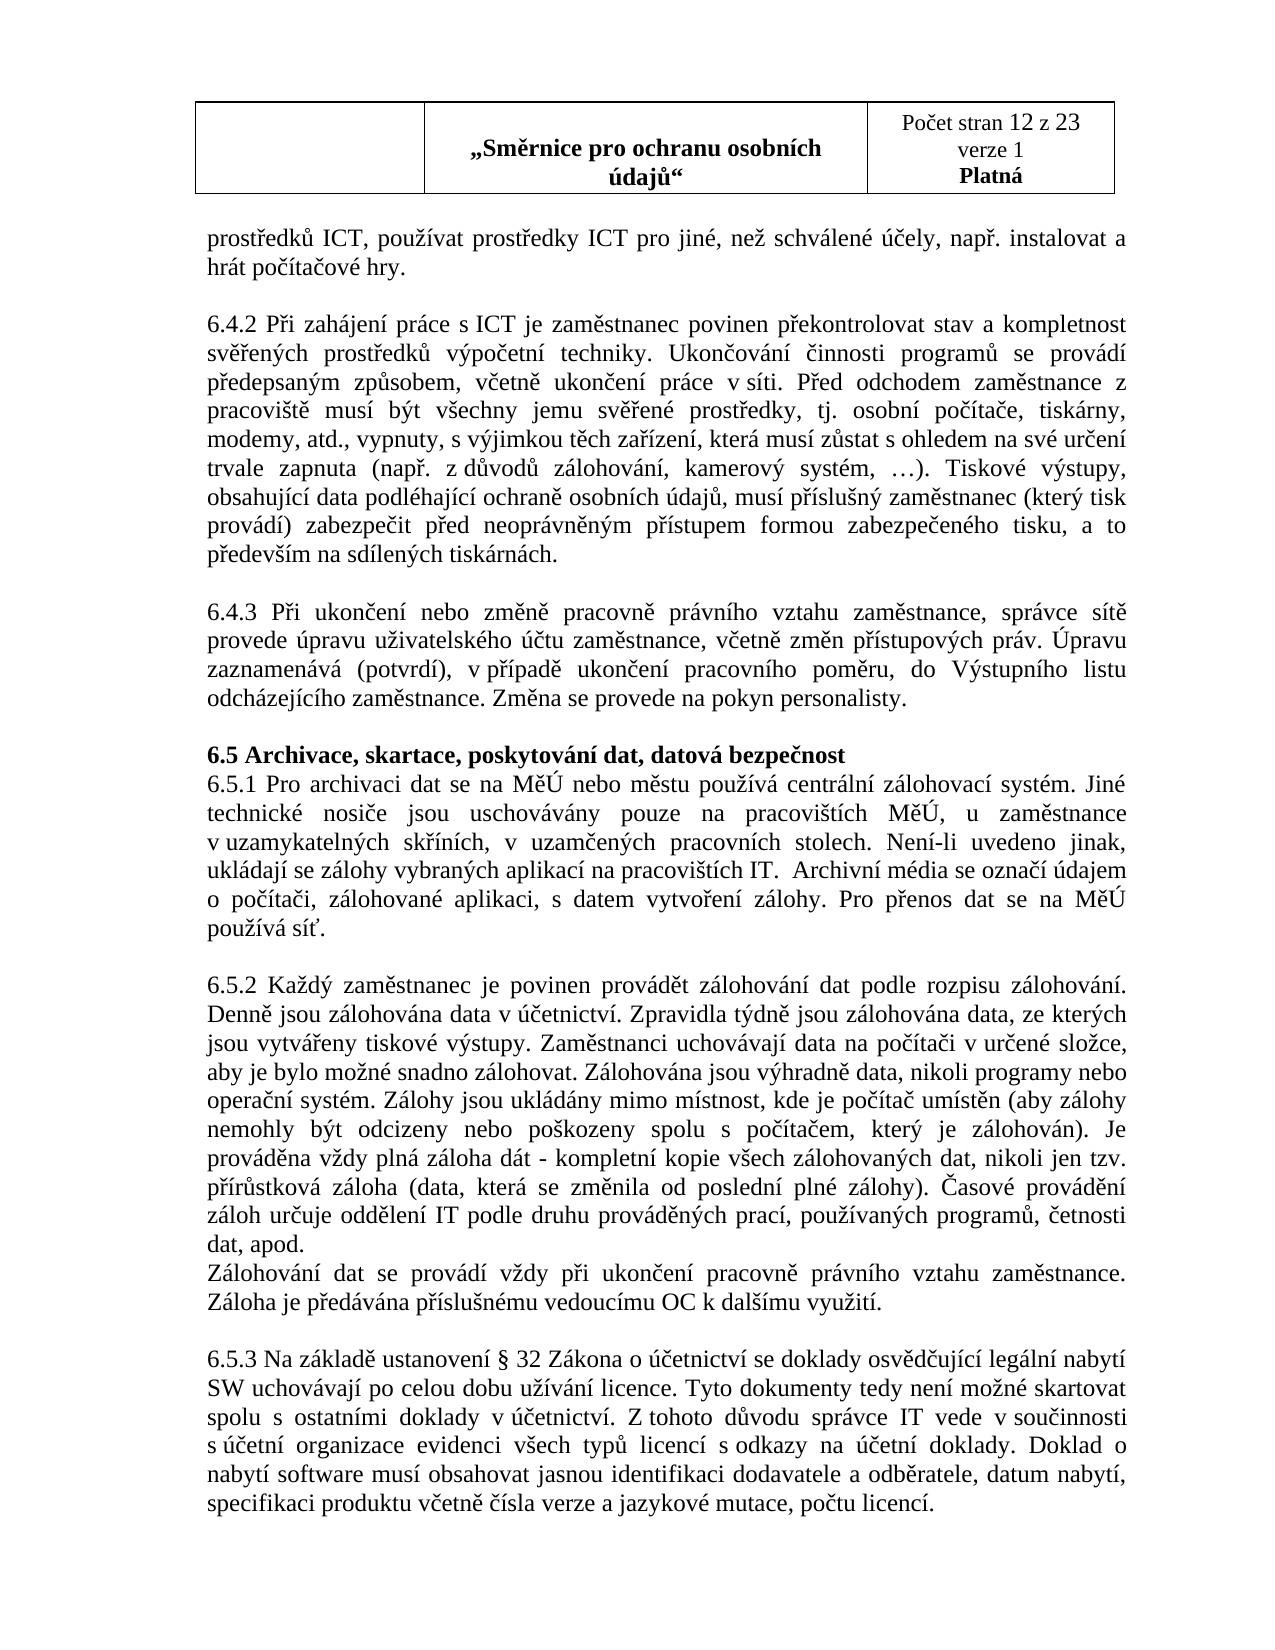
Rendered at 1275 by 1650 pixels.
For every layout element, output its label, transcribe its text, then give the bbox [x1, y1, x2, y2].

text 6.4.3 Při ukončení nebo změně pracovně právního vztahu zaměstnance, správce sítě provede úpravu uživatelského účtu zaměstnance, včetně změn přístupových práv. Úpravu zaznamenává (potvrdí), v případě ukončení pracovního poměru, do Výstupního listu odcházejícího zaměstnance. Změna se provede na pokyn personalisty. [207, 597, 1127, 712]
text 6.5 Archivace, skartace, poskytování dat, datová bezpečnost [207, 741, 1127, 769]
text 6.5.3 Na základě ustanovení § 32 Zákona o účetnictví se doklady osvědčující legální nabytí SW uchovávají po celou dobu užívání licence. Tyto dokumenty tedy není možné skartovat spolu s ostatními doklady v účetnictví. Z tohoto důvodu správce IT vede v součinnosti s účetní organizace evidenci všech typů licencí s odkazy na účetní doklady. Doklad o nabytí software musí obsahovat jasnou identifikaci dodavatele a odběratele, datum nabytí, specifikaci produktu včetně čísla verze a jazykové mutace, počtu licencí. [207, 1344, 1127, 1517]
text 6.4.2 Při zahájení práce s ICT je zaměstnanec povinen překontrolovat stav a kompletnost svěřených prostředků výpočetní techniky. Ukončování činnosti programů se provádí předepsaným způsobem, včetně ukončení práce v síti. Před odchodem zaměstnance z pracoviště musí být všechny jemu svěřené prostředky, tj. osobní počítače, tiskárny, modemy, atd., vypnuty, s výjimkou těch zařízení, která musí zůstat s ohledem na své určení trvale zapnuta (např. z důvodů zálohování, kamerový systém, …). Tiskové výstupy, obsahující data podléhající ochraně osobních údajů, musí příslušný zaměstnanec (který tisk provádí) zabezpečit před neoprávněným přístupem formou zabezpečeného tisku, a to především na sdílených tiskárnách. [207, 309, 1127, 568]
text 6.5.1 Pro archivaci dat se na MěÚ nebo městu používá centrální zálohovací systém. Jiné technické nosiče jsou uschovávány pouze na pracovištích MěÚ, u zaměstnance v uzamykatelných skříních, v uzamčených pracovních stolech. Není-li uvedeno jinak, ukládají se zálohy vybraných aplikací na pracovištích IT. Archivní média se označí údajem o počítači, zálohované aplikaci, s datem vytvoření zálohy. Pro přenos dat se na MěÚ používá síť. [207, 769, 1127, 942]
text Zálohování dat se provádí vždy při ukončení pracovně právního vztahu zaměstnance. Záloha je předávána příslušnému vedoucímu OC k dalšímu využití. [207, 1258, 1127, 1316]
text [207, 223, 1127, 281]
text 6.5.2 Každý zaměstnanec je povinen provádět zálohování dat podle rozpisu zálohování. Denně jsou zálohována data v účetnictví. Zpravidla týdně jsou zálohována data, ze kterých jsou vytvářeny tiskové výstupy. Zaměstnanci uchovávají data na počítači v určené složce, aby je bylo možné snadno zálohovat. Zálohována jsou výhradně data, nikoli programy nebo operační systém. Zálohy jsou ukládány mimo místnost, kde je počítač umístěn (aby zálohy nemohly být odcizeny nebo poškozeny spolu s počítačem, který je zálohován). Je prováděna vždy plná záloha dát - kompletní kopie všech zálohovaných dat, nikoli jen tzv. přírůstková záloha (data, která se změnila od poslední plné zálohy). Časové provádění záloh určuje oddělení IT podle druhu prováděných prací, používaných programů, četnosti dat, apod. [207, 971, 1127, 1258]
